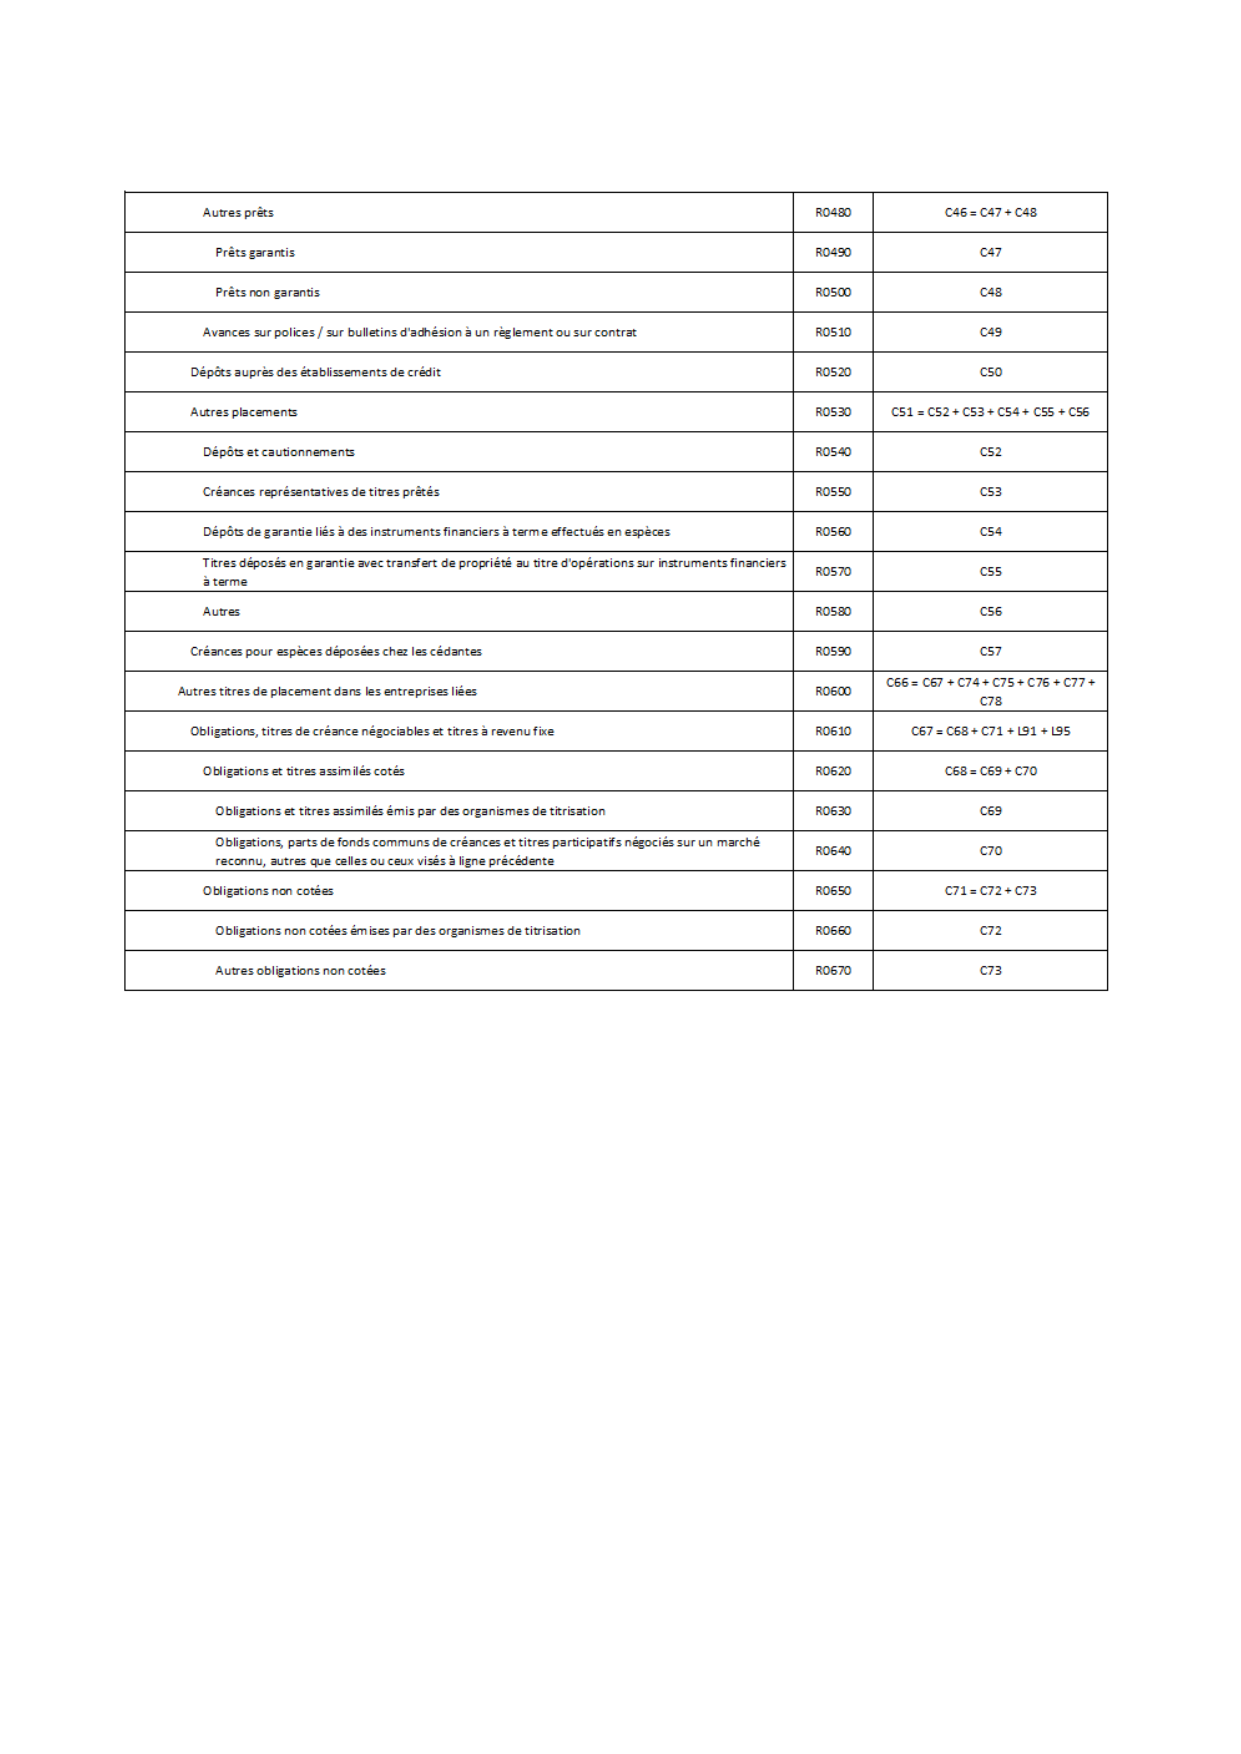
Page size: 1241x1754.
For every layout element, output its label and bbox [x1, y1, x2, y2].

picture [82, 147, 1157, 1026]
